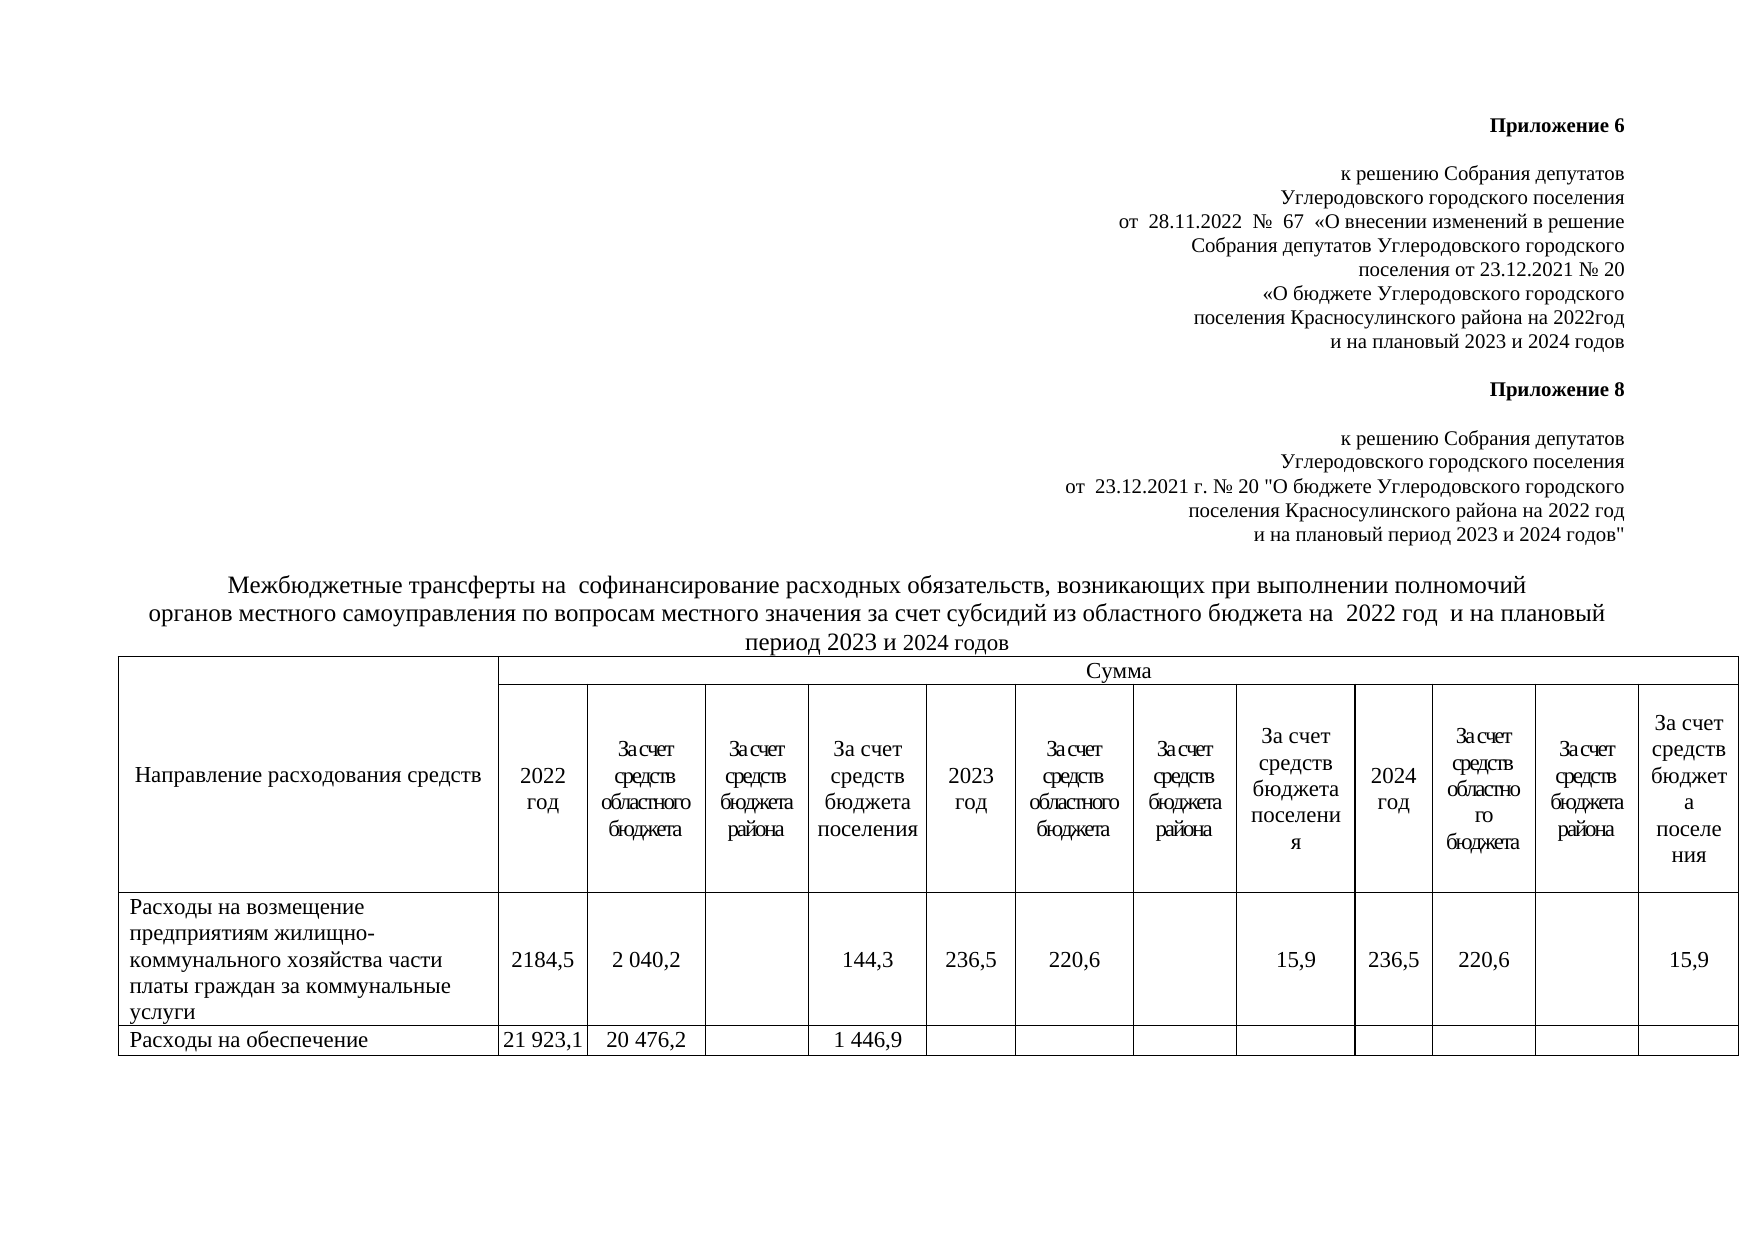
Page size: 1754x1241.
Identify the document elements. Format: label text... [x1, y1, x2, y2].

table_cell [1134, 1026, 1236, 1054]
table_cell [1237, 1026, 1354, 1054]
table_cell [1639, 1026, 1738, 1054]
text органов местного самоуправления по вопросам местного значения за счет субсидий из областного бюджета на 2022 год и на плановый период 2023 и 2024 годов [118, 598, 1636, 656]
table_cell поселения Красносулинского района на 2022 год и на плановый период 2023 и 2024 годов" [560, 498, 1636, 570]
table_cell 2024 год [1356, 685, 1432, 892]
table_cell За счет средств бюджета поселения [1237, 685, 1354, 892]
table_header Направление расходования средств [119, 657, 498, 892]
table_cell 2 040,2 [588, 893, 705, 1025]
table_cell За счет средств областного бюджета [1016, 685, 1133, 892]
table_cell 236,5 [927, 893, 1015, 1025]
table_cell 15,9 [1237, 893, 1354, 1025]
table_cell За счет средств областного бюджета [1433, 685, 1535, 892]
table_cell [927, 1026, 1015, 1054]
table_cell За счет средств бюджета района [706, 685, 808, 892]
table_cell 220,6 [1016, 893, 1133, 1025]
table_cell За счет средств бюджета района [1536, 685, 1638, 892]
table_cell 20 476,2 [588, 1026, 705, 1054]
table_cell 15,9 [1639, 893, 1738, 1025]
table_cell [706, 893, 808, 1025]
table_cell [1433, 1026, 1535, 1054]
table_cell 2184,5 [499, 893, 587, 1025]
table_cell За счет средств бюджета района [1134, 685, 1236, 892]
table_cell [1134, 893, 1236, 1025]
table_cell 220,6 [1433, 893, 1535, 1025]
table_cell Расходы на возмещение предприятиям жилищно-коммунального хозяйства части платы граждан за коммунальные услуги [119, 893, 498, 1025]
table_cell 21 923,1 [499, 1026, 587, 1054]
table_cell За счет средств бюджета поселения [809, 685, 926, 892]
text Межбюджетные трансферты на софинансирование расходных обязательств, возникающих при выполнении полномочий [118, 570, 1636, 598]
table_cell [1356, 1026, 1432, 1054]
table_cell [1016, 1026, 1133, 1054]
table_cell [1536, 893, 1638, 1025]
table_cell 2022 год [499, 685, 587, 892]
table_cell 1 446,9 [809, 1026, 926, 1054]
table_cell [706, 1026, 808, 1054]
table_cell 2023 год [927, 685, 1015, 892]
table_cell [1536, 1026, 1638, 1054]
table_header Сумма [499, 657, 1738, 683]
table_cell За счет средств областного бюджета [588, 685, 705, 892]
table_cell 236,5 [1356, 893, 1432, 1025]
table_cell За счет средств бюджета поселения [1639, 685, 1738, 892]
table_cell 144,3 [809, 893, 926, 1025]
table_header Приложение 6 к решению Собрания депутатов Углеродовского городского поселения от 28.11.2022 № 67 «О внесении изменений в решение Собрания депутатов Углеродовского городского поселения от 23.12.2021 № 20 «О бюджете Углеродовского городского поселения Красносулинского района на 2022год и на плановый 2023 и 2024 годов Приложение 8 к решению Собрания депутатов Углеродовского городского поселения от 23.12.2021 г. № 20 "О бюджете Углеродовского городского [560, 89, 1636, 498]
